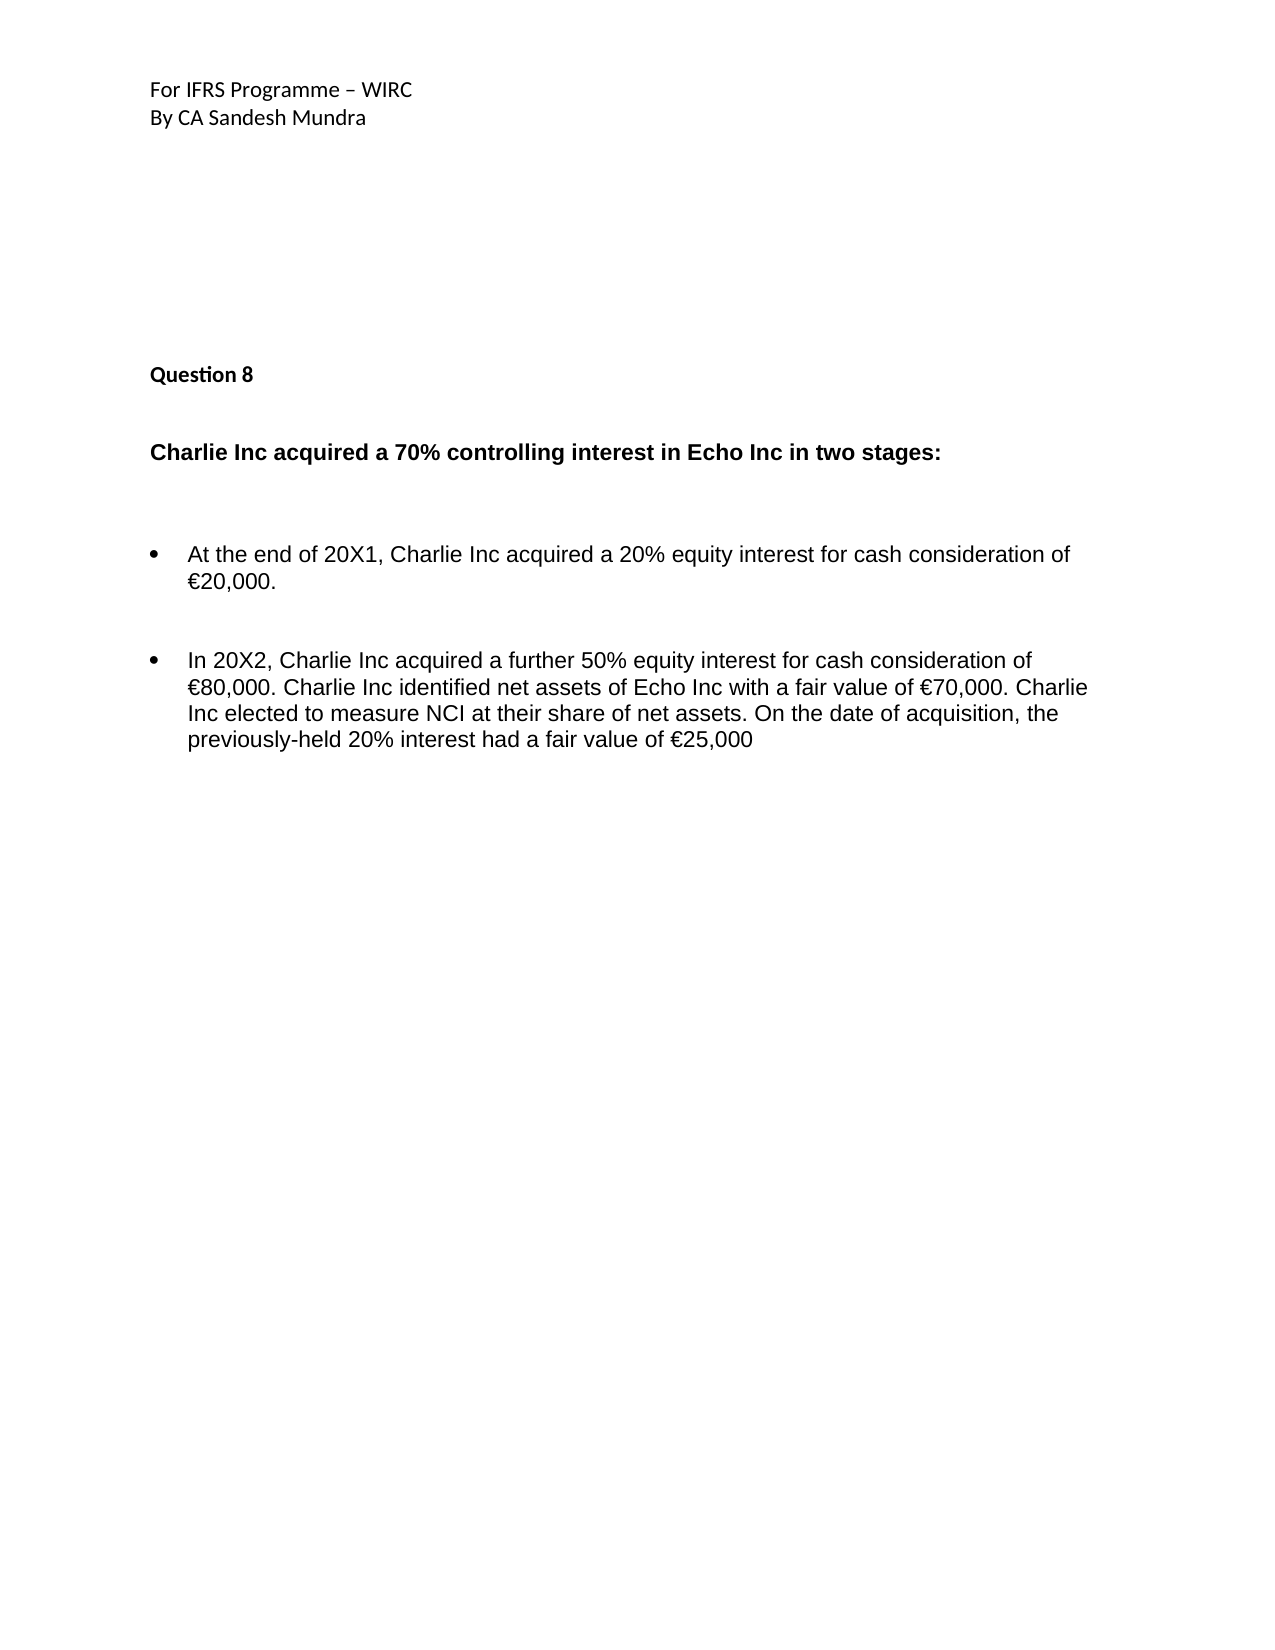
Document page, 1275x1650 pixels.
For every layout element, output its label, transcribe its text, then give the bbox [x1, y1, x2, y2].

text Charlie Inc acquired a 70% controlling interest in Echo Inc in two stages: [150, 439, 1125, 466]
text Question 8 [150, 360, 1125, 388]
list At the end of 20X1, Charlie Inc acquired a 20% equity interest for cash consideration of €20,000. [150, 541, 1125, 594]
list In 20X2, Charlie Inc acquired a further 50% equity interest for cash consideration of €80,000. Charlie Inc identified net assets of Echo Inc with a fair value of €70,000. Charlie Inc elected to measure NCI at their share of net assets. On the date of acquisition, the previously-held 20% interest had a fair value of €25,000 [150, 647, 1125, 753]
